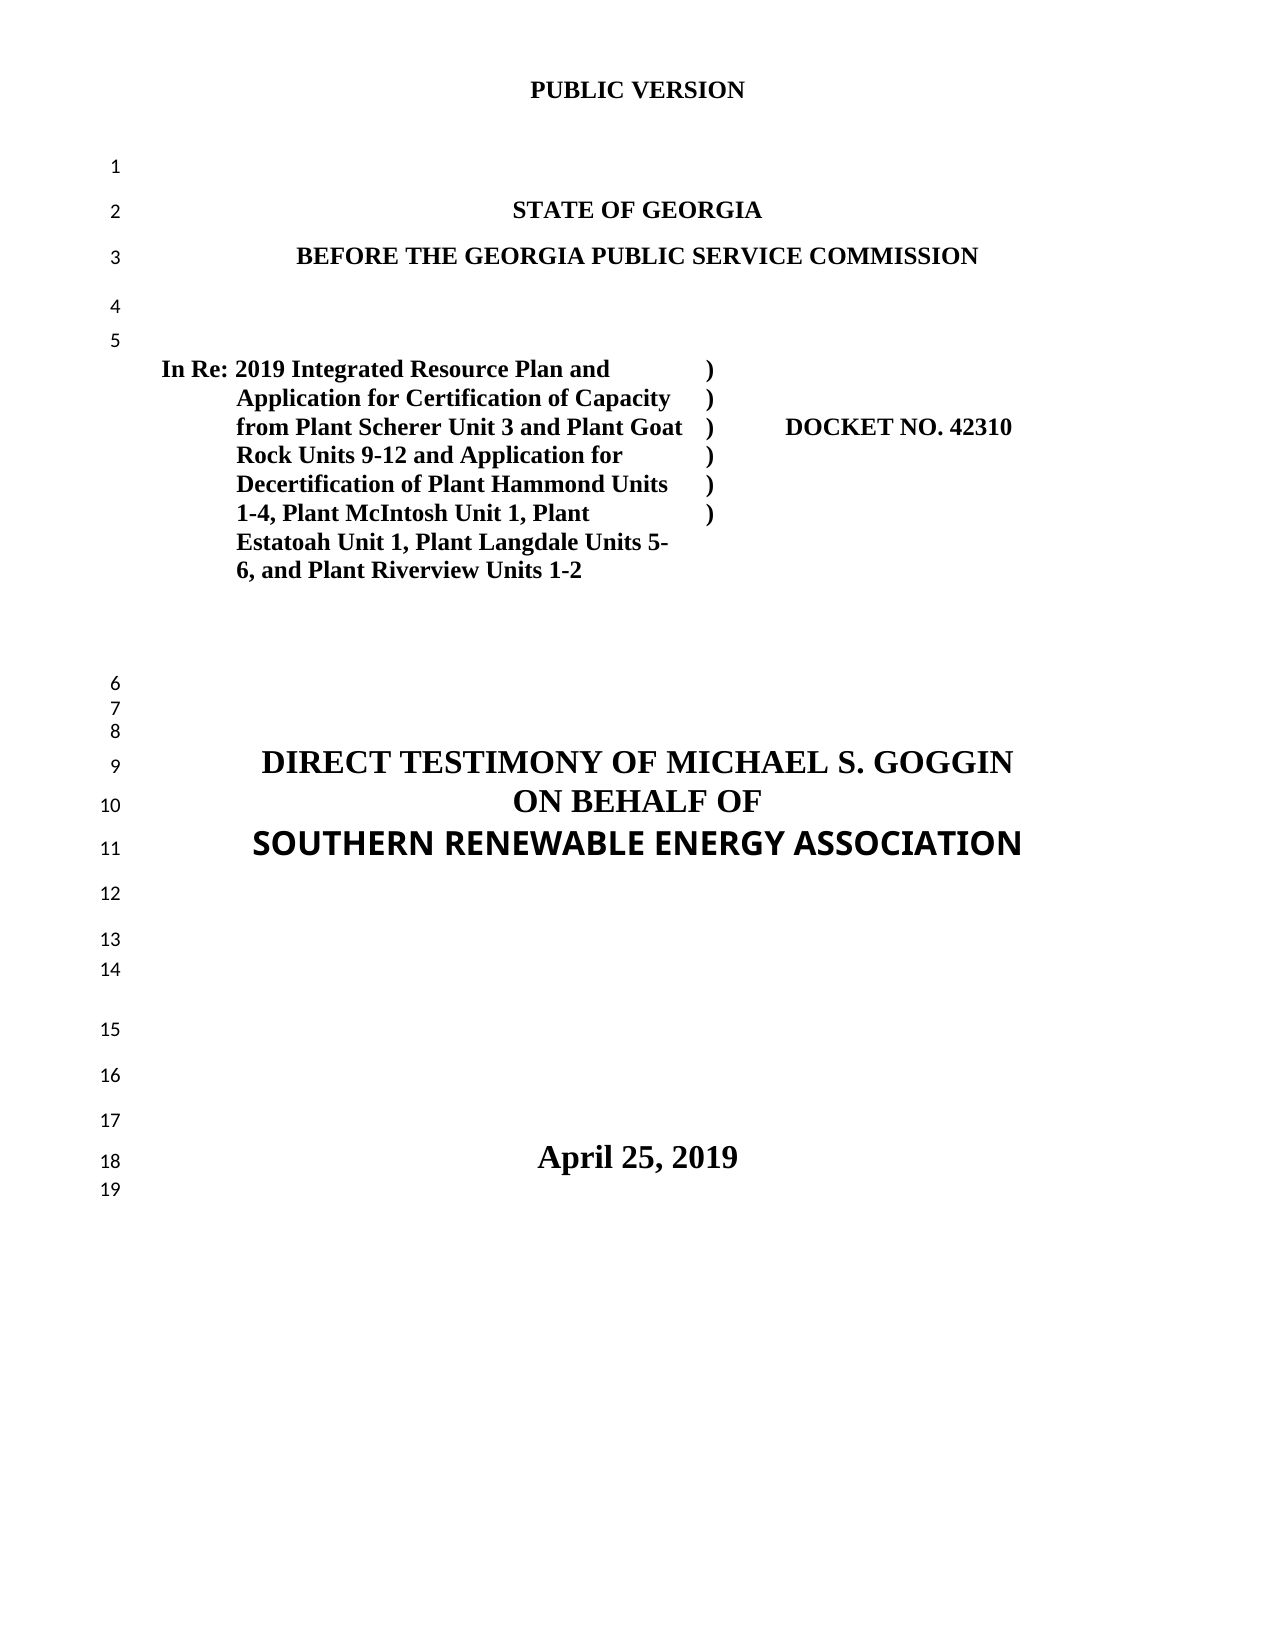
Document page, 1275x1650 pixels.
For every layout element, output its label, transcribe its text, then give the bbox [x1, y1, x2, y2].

table_header ) ) ) ) ) ) [694, 354, 725, 671]
text BEFORE THE GEORGIA PUBLIC SERVICE COMMISSION [150, 241, 1125, 269]
table_header In Re: 2019 Integrated Resource Plan and Application for Certification of Capacity from Plant Scherer Unit 3 and Plant Goat Rock Units 9-12 and Application for Decertification of Plant Hammond Units 1-4, Plant McIntosh Unit 1, Plant Estatoah Unit 1, Plant Langdale Units 5-6, and Plant Riverview Units 1-2 [150, 354, 694, 671]
title SOUTHERN RENEWABLE ENERGY ASSOCIATION [150, 819, 1125, 865]
text STATE OF GEORGIA [150, 195, 1125, 224]
title ON BEHALF OF [150, 781, 1125, 819]
title DIRECT TESTIMONY OF MICHAEL S. GOGGIN [150, 743, 1125, 781]
table_header DOCKET NO. 42310 [725, 354, 1072, 671]
title April 25, 2019 [150, 1137, 1125, 1176]
